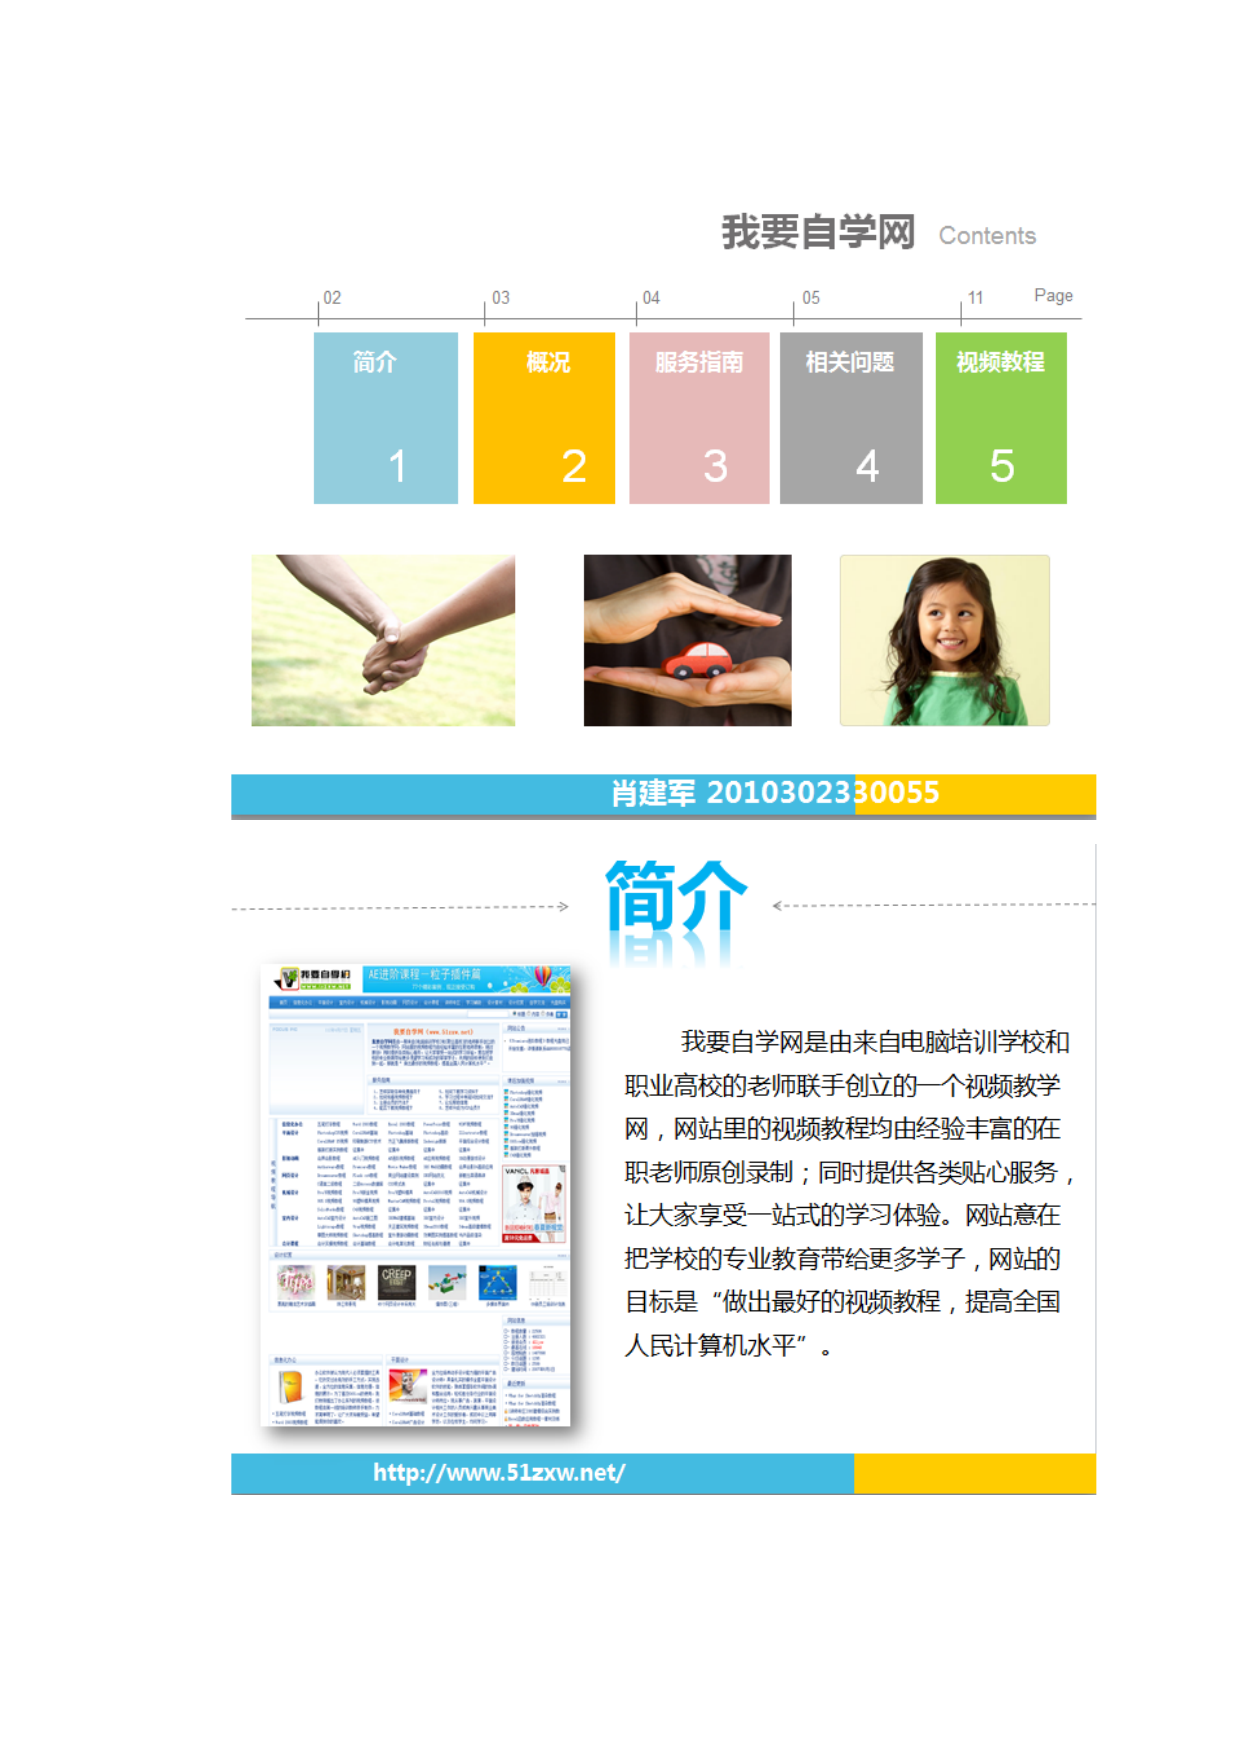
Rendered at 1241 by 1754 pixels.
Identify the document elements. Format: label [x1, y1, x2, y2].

picture [231, 162, 1097, 820]
picture [231, 844, 1097, 1495]
